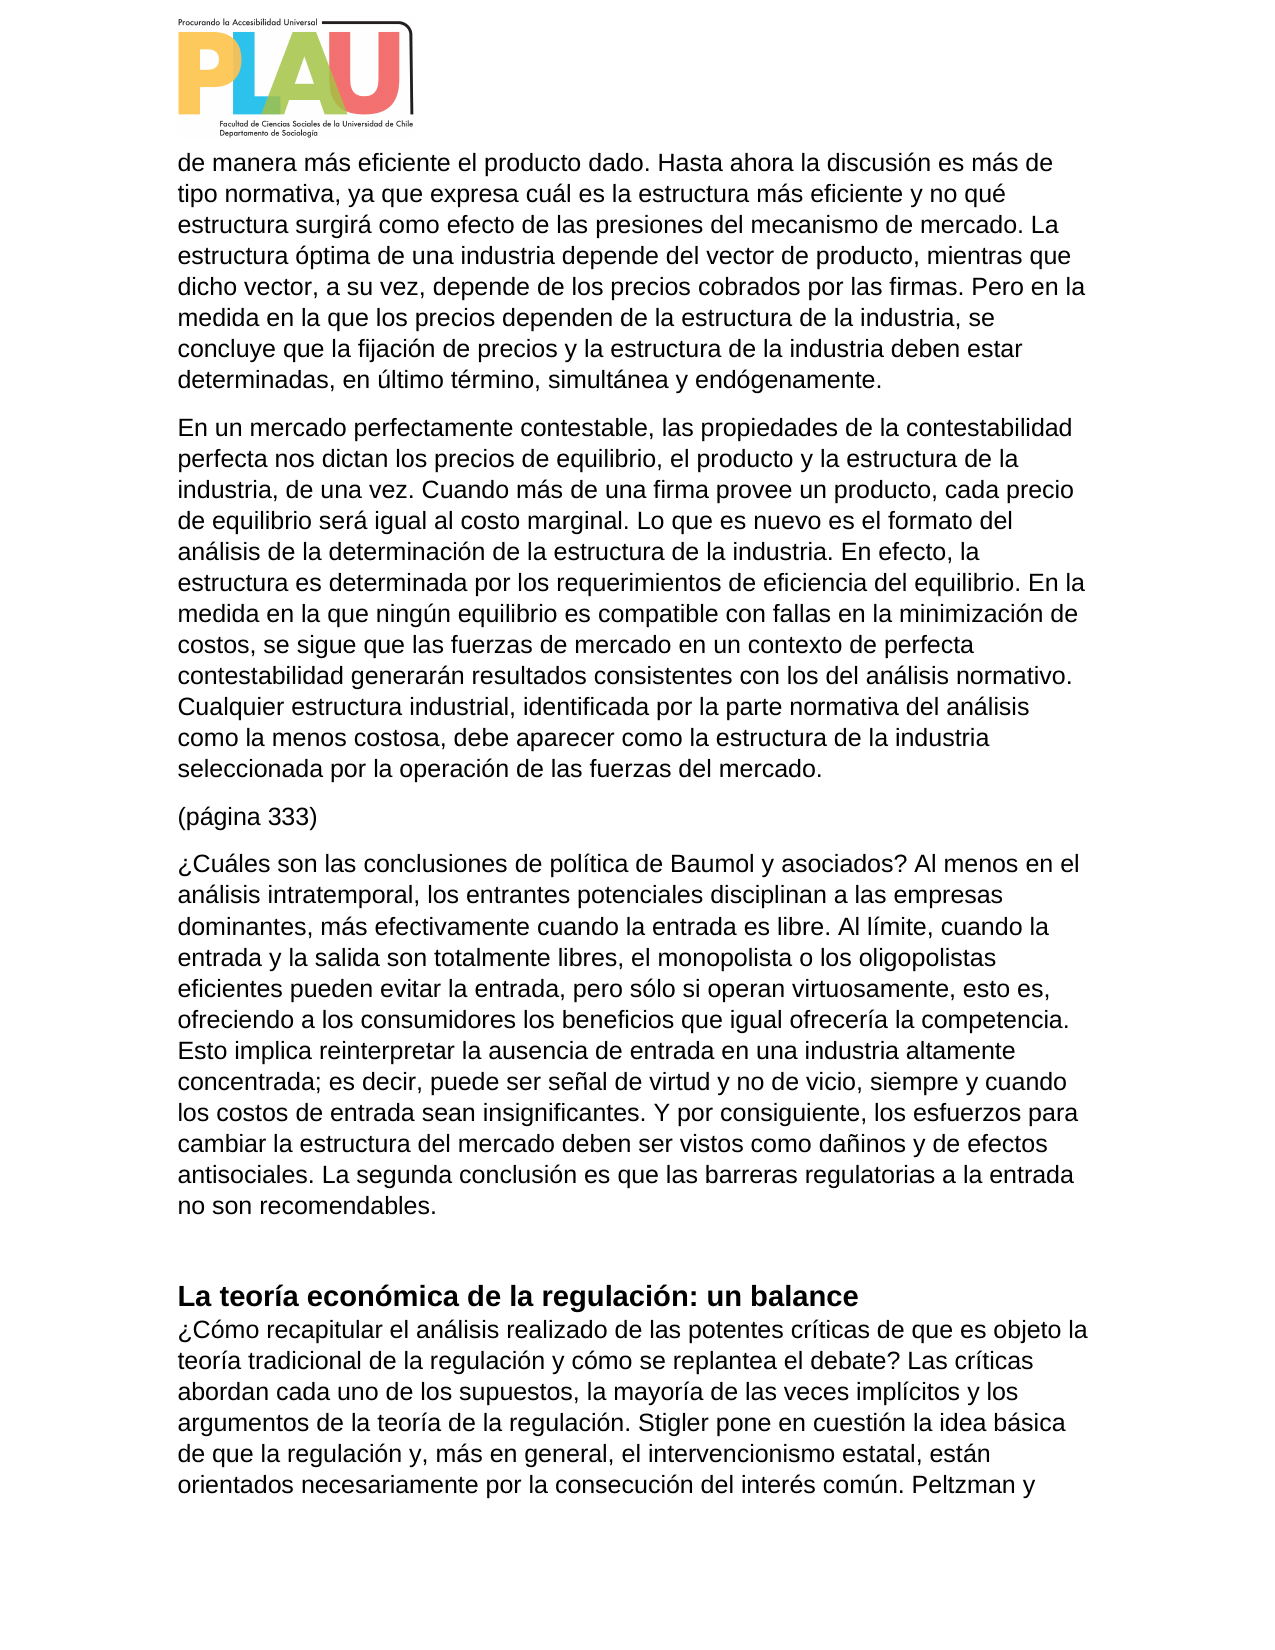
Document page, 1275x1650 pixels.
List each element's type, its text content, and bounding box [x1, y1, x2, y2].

text ¿Cuáles son las conclusiones de política de Baumol y asociados? Al menos en el análisis intratemporal, los entrantes potenciales disciplinan a las empresas dominantes, más efectivamente cuando la entrada es libre. Al límite, cuando la entrada y la salida son totalmente libres, el monopolista o los oligopolistas eficientes pueden evitar la entrada, pero sólo si operan virtuosamente, esto es, ofreciendo a los consumidores los beneficios que igual ofrecería la competencia. Esto implica reinterpretar la ausencia de entrada en una industria altamente concentrada; es decir, puede ser señal de virtud y no de vicio, siempre y cuando los costos de entrada sean insignificantes. Y por consiguiente, los esfuerzos para cambiar la estructura del mercado deben ser vistos como dañinos y de efectos antisociales. La segunda conclusión es que las barreras regulatorias a la entrada no son recomendables. [177, 849, 1098, 1220]
text En un mercado perfectamente contestable, las propiedades de la contestabilidad perfecta nos dictan los precios de equilibrio, el producto y la estructura de la industria, de una vez. Cuando más de una firma provee un producto, cada precio de equilibrio será igual al costo marginal. Lo que es nuevo es el formato del análisis de la determinación de la estructura de la industria. En efecto, la estructura es determinada por los requerimientos de eficiencia del equilibrio. En la medida en la que ningún equilibrio es compatible con fallas en la minimización de costos, se sigue que las fuerzas de mercado en un contexto de perfecta contestabilidad generarán resultados consistentes con los del análisis normativo. Cualquier estructura industrial, identificada por la parte normativa del análisis como la menos costosa, debe aparecer como la estructura de la industria seleccionada por la operación de las fuerzas del mercado. [177, 413, 1098, 783]
subtitle La teoría económica de la regulación: un balance [177, 1279, 1098, 1312]
text (página 333) [177, 802, 1098, 831]
picture [176, 16, 415, 139]
